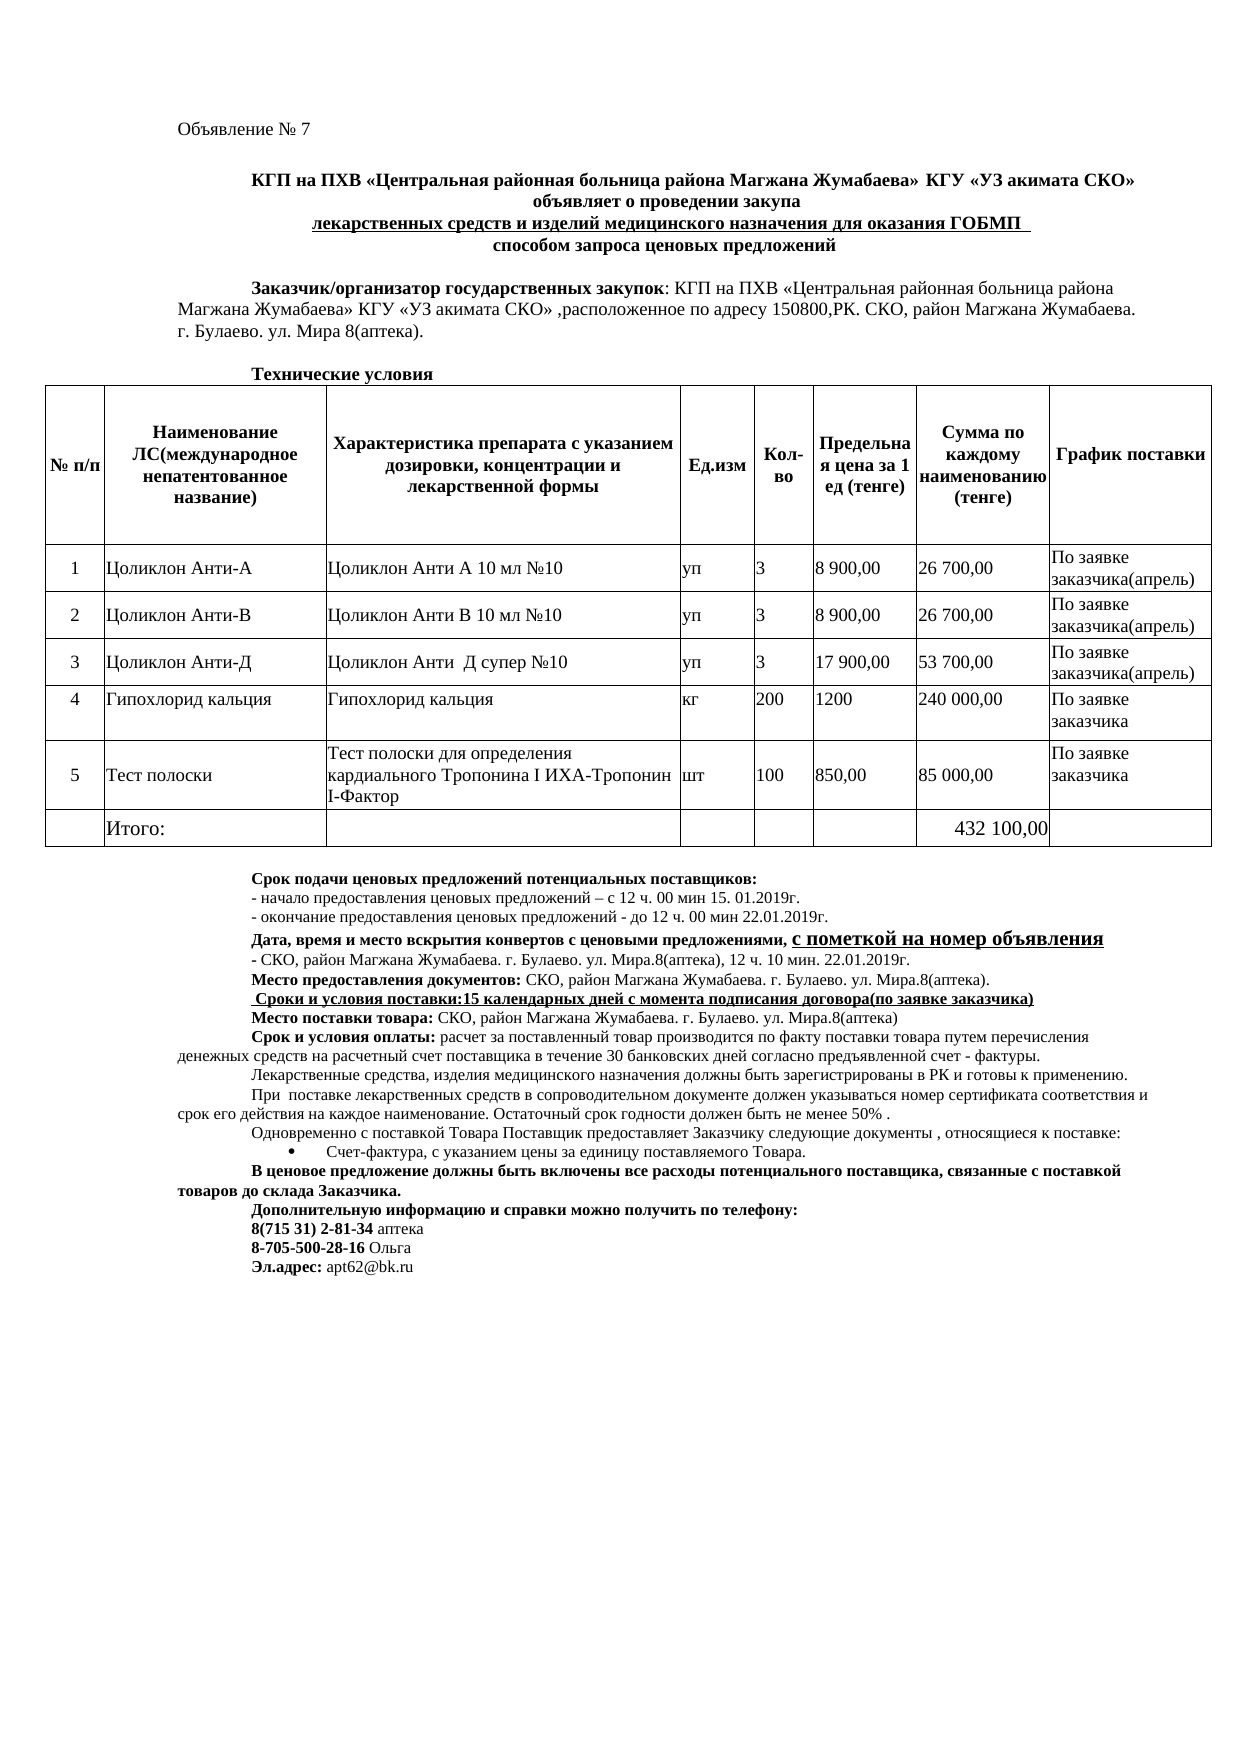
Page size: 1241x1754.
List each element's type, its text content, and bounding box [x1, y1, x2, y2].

table_cell 3 [755, 592, 813, 638]
table_cell 200 [755, 686, 813, 740]
table_cell [1050, 810, 1211, 846]
table_cell Тест полоски [105, 741, 326, 808]
text Место предоставления документов: СКО, район Магжана Жумабаева. г. Булаево. ул. Мира.8(аптека). [177, 969, 1152, 988]
text Сроки и условия поставки:15 календарных дней с момента подписания договора(по заявке заказчика) [177, 988, 1152, 1008]
table_cell шт [681, 741, 754, 808]
table_cell [327, 810, 680, 846]
text 8(715 31) 2-81-34 аптека [177, 1219, 1152, 1238]
table_cell 8 900,00 [814, 592, 916, 638]
text Место поставки товара: СКО, район Магжана Жумабаева. г. Булаево. ул. Мира.8(аптека) [177, 1008, 1152, 1027]
table_cell 8 900,00 [814, 545, 916, 591]
table_cell Тест полоски для определения кардиального Тропонина I ИХА-Тропонин I-Фактор [327, 741, 680, 808]
table_header График поставки [1050, 386, 1211, 543]
table_cell Цоликлон Анти-А [105, 545, 326, 591]
table_cell уп [681, 545, 754, 591]
table_cell [46, 810, 104, 846]
text Одновременно с поставкой Товара Поставщик предоставляет Заказчику следующие документы , относящиеся к поставке: [177, 1123, 1152, 1142]
table_header Сумма по каждому наименованию(тенге) [917, 386, 1049, 543]
table_header Предельная цена за 1 ед (тенге) [814, 386, 916, 543]
text При поставке лекарственных средств в сопроводительном документе должен указываться номер сертификата соответствия и срок его действия на каждое наименование. Остаточный срок годности должен быть не менее 50% . [177, 1084, 1152, 1123]
text В ценовое предложение должны быть включены все расходы потенциального поставщика, связанные с поставкой товаров до склада Заказчика. [177, 1161, 1152, 1199]
text Дата, время и место вскрытия конвертов с ценовыми предложениями, с пометкой на номер объявления [177, 926, 1152, 950]
table_cell 26 700,00 [917, 545, 1049, 591]
table_cell Цоликлон Анти Д супер №10 [327, 639, 680, 685]
table_cell По заявке заказчика(апрель) [1050, 592, 1211, 638]
text Лекарственные средства, изделия медицинского назначения должны быть зарегистрированы в РК и готовы к применению. [177, 1065, 1152, 1084]
table_cell Гипохлорид кальция [327, 686, 680, 740]
table_cell Цоликлон Анти-В [105, 592, 326, 638]
table_cell По заявке заказчика(апрель) [1050, 639, 1211, 685]
table_cell кг [681, 686, 754, 740]
table_header Наименование ЛС(международное непатентованное название) [105, 386, 326, 543]
table_cell Итого: [105, 810, 326, 846]
table_cell Цоликлон Анти-Д [105, 639, 326, 685]
table_cell 17 900,00 [814, 639, 916, 685]
table_cell 53 700,00 [917, 639, 1049, 685]
table_cell По заявке заказчика(апрель) [1050, 545, 1211, 591]
table_cell 240 000,00 [917, 686, 1049, 740]
table_cell 1 [46, 545, 104, 591]
text Заказчик/организатор государственных закупок: КГП на ПХВ «Центральная районная больница района Магжана Жумабаева» КГУ «УЗ акимата СКО» ,расположенное по адресу 150800,РК. СКО, район Магжана Жумабаева. [177, 277, 1152, 320]
text - СКО, район Магжана Жумабаева. г. Булаево. ул. Мира.8(аптека), 12 ч. 10 мин. 22.01.2019г. [177, 950, 1152, 969]
text способом запроса ценовых предложений [177, 233, 1152, 255]
list Счет-фактура, с указанием цены за единицу поставляемого Товара. [288, 1142, 1152, 1161]
table_cell Гипохлорид кальция [105, 686, 326, 740]
text Срок подачи ценовых предложений потенциальных поставщиков: [177, 869, 1152, 888]
table_cell 100 [755, 741, 813, 808]
table_cell По заявке заказчика [1050, 741, 1211, 808]
table_cell уп [681, 592, 754, 638]
table_cell [814, 810, 916, 846]
text г. Булаево. ул. Мира 8(аптека). [177, 320, 1152, 341]
text Срок и условия оплаты: расчет за поставленный товар производится по факту поставки товара путем перечисления денежных средств на расчетный счет поставщика в течение 30 банковских дней согласно предъявленной счет - фактуры. [177, 1027, 1152, 1065]
table_cell 1200 [814, 686, 916, 740]
table_header Характеристика препарата с указанием дозировки, концентрации и лекарственной формы [327, 386, 680, 543]
text 8-705-500-28-16 Ольга [177, 1238, 1152, 1257]
table_cell Цоликлон Анти В 10 мл №10 [327, 592, 680, 638]
text Технические условия [177, 363, 1152, 384]
table_cell 3 [46, 639, 104, 685]
text объявляет о проведении закупа [177, 190, 1152, 212]
text Дополнительную информацию и справки можно получить по телефону: [177, 1199, 1152, 1219]
table_header № п/п [46, 386, 104, 543]
table_cell Цоликлон Анти А 10 мл №10 [327, 545, 680, 591]
table_cell [755, 810, 813, 846]
text Эл.адрес: apt62@bk.ru [177, 1257, 1152, 1276]
table_cell 5 [46, 741, 104, 808]
table_cell уп [681, 639, 754, 685]
table_cell 432 100,00 [917, 810, 1049, 846]
table_cell 3 [755, 545, 813, 591]
table_cell По заявке заказчика [1050, 686, 1211, 740]
table_cell 850,00 [814, 741, 916, 808]
text лекарственных средств и изделий медицинского назначения для оказания ГОБМП [177, 212, 1152, 233]
table_cell [681, 810, 754, 846]
table_cell 26 700,00 [917, 592, 1049, 638]
text - начало предоставления ценовых предложений – с 12 ч. 00 мин 15. 01.2019г. [177, 888, 1152, 907]
table_cell 2 [46, 592, 104, 638]
table_cell 3 [755, 639, 813, 685]
table_header Ед.изм [681, 386, 754, 543]
table_header Кол-во [755, 386, 813, 543]
text КГП на ПХВ «Центральная районная больница района Магжана Жумабаева» КГУ «УЗ акимата СКО» [177, 169, 1152, 190]
text Объявление № 7 [177, 118, 1152, 140]
text - окончание предоставления ценовых предложений - до 12 ч. 00 мин 22.01.2019г. [177, 907, 1152, 926]
table_cell 4 [46, 686, 104, 740]
table_cell 85 000,00 [917, 741, 1049, 808]
